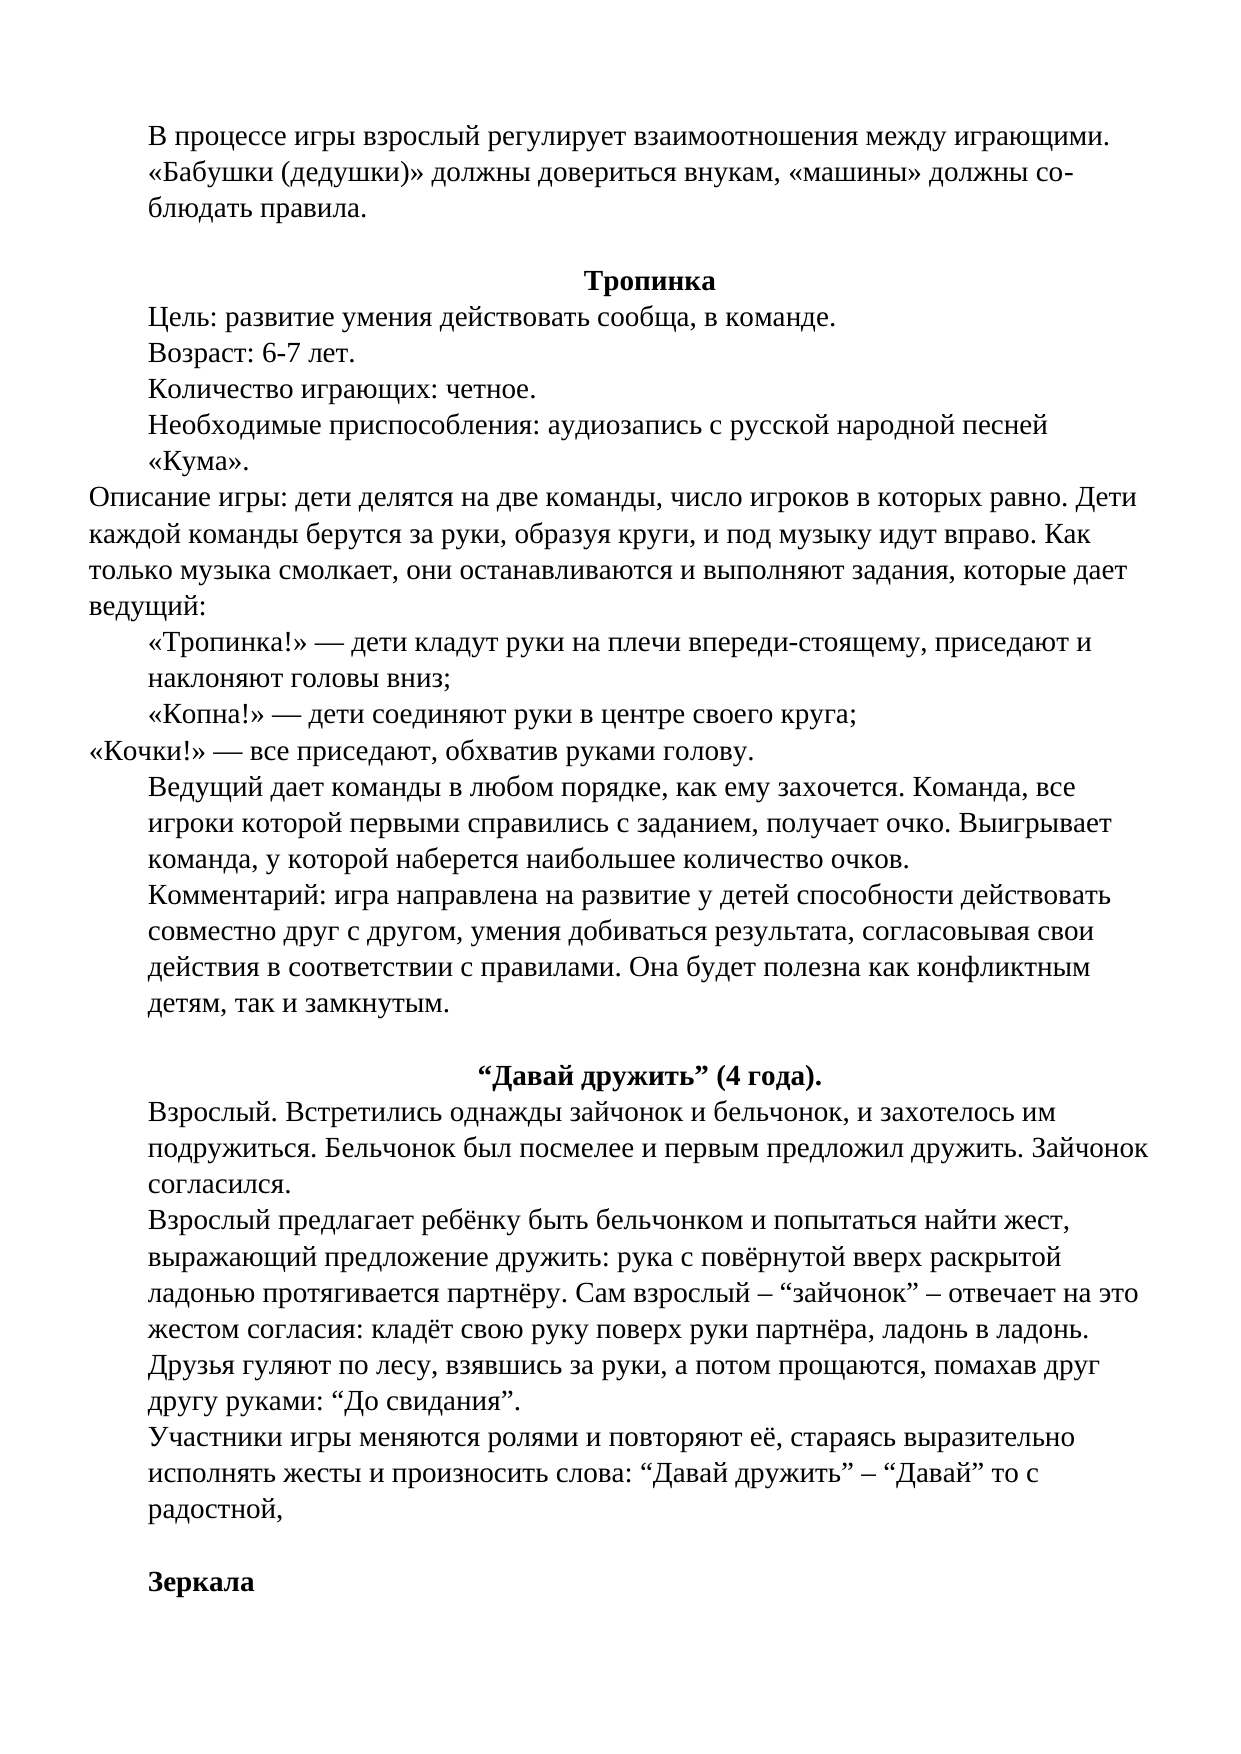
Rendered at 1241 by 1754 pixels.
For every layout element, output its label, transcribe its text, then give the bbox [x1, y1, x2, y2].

text Взрослый предлагает ребёнку быть бельчонком и попытаться найти жест, выражающий предложение дружить: рука с повёрнутой вверх раскрытой ладонью протягивается партнёру. Сам взрослый – “зайчонок” – отвечает на это жестом согласия: кладёт свою руку поверх руки партнёра, ладонь в ладонь. Друзья гуляют по лесу, взявшись за руки, а потом прощаются, помахав друг другу руками: “До свидания”. [148, 1202, 1152, 1417]
text Необходимые приспособления: аудиозапись с русской народной песней «Кума». [148, 407, 1152, 477]
text Количество играющих: четное. [148, 371, 1152, 405]
text «Кочки!» — все приседают, обхватив руками голову. [89, 733, 1152, 766]
text Комментарий: игра направлена на развитие у детей способности действовать совместно друг с другом, умения добиваться результата, согласовывая свои действия в соответствии с правилами. Она будет полезна как конфликтным детям, так и замкнутым. [148, 877, 1152, 1019]
text Взрослый. Встретились однажды зайчонок и бельчонок, и захотелось им подружиться. Бельчонок был посмелее и первым предложил дружить. Зайчонок согласился. [148, 1094, 1152, 1200]
text В процессе игры взрослый регулирует взаимоотношения между играющими. «Бабушки (дедушки)» должны довериться внукам, «машины» должны соблюдать правила. [148, 118, 1152, 224]
text «Тропинка!» — дети кладут руки на плечи впереди-стоящему, приседают и наклоняют головы вниз; [148, 624, 1152, 694]
text Описание игры: дети делятся на две команды, число игроков в которых равно. Дети каждой команды берутся за руки, образуя круги, и под музыку идут вправо. Как только музыка смолкает, они останавливаются и выполняют задания, которые дает ведущий: [89, 479, 1152, 622]
text Тропинка [148, 263, 1152, 296]
text Участники игры меняются ролями и повторяют её, стараясь выразительно исполнять жесты и произносить слова: “Давай дружить” – “Давай” то с радостной, [148, 1419, 1152, 1525]
text Зеркала [148, 1564, 1167, 1597]
text “Давай дружить” (4 года). [148, 1058, 1152, 1091]
text Ведущий дает команды в любом порядке, как ему захочется. Команда, все игроки которой первыми справились с заданием, получает очко. Выигрывает команда, у которой наберется наибольшее количество очков. [148, 769, 1152, 874]
text Цель: развитие умения действовать сообща, в команде. [148, 299, 1152, 332]
text Возраст: 6-7 лет. [148, 335, 1152, 368]
text «Копна!» — дети соединяют руки в центре своего круга; [148, 696, 1152, 730]
